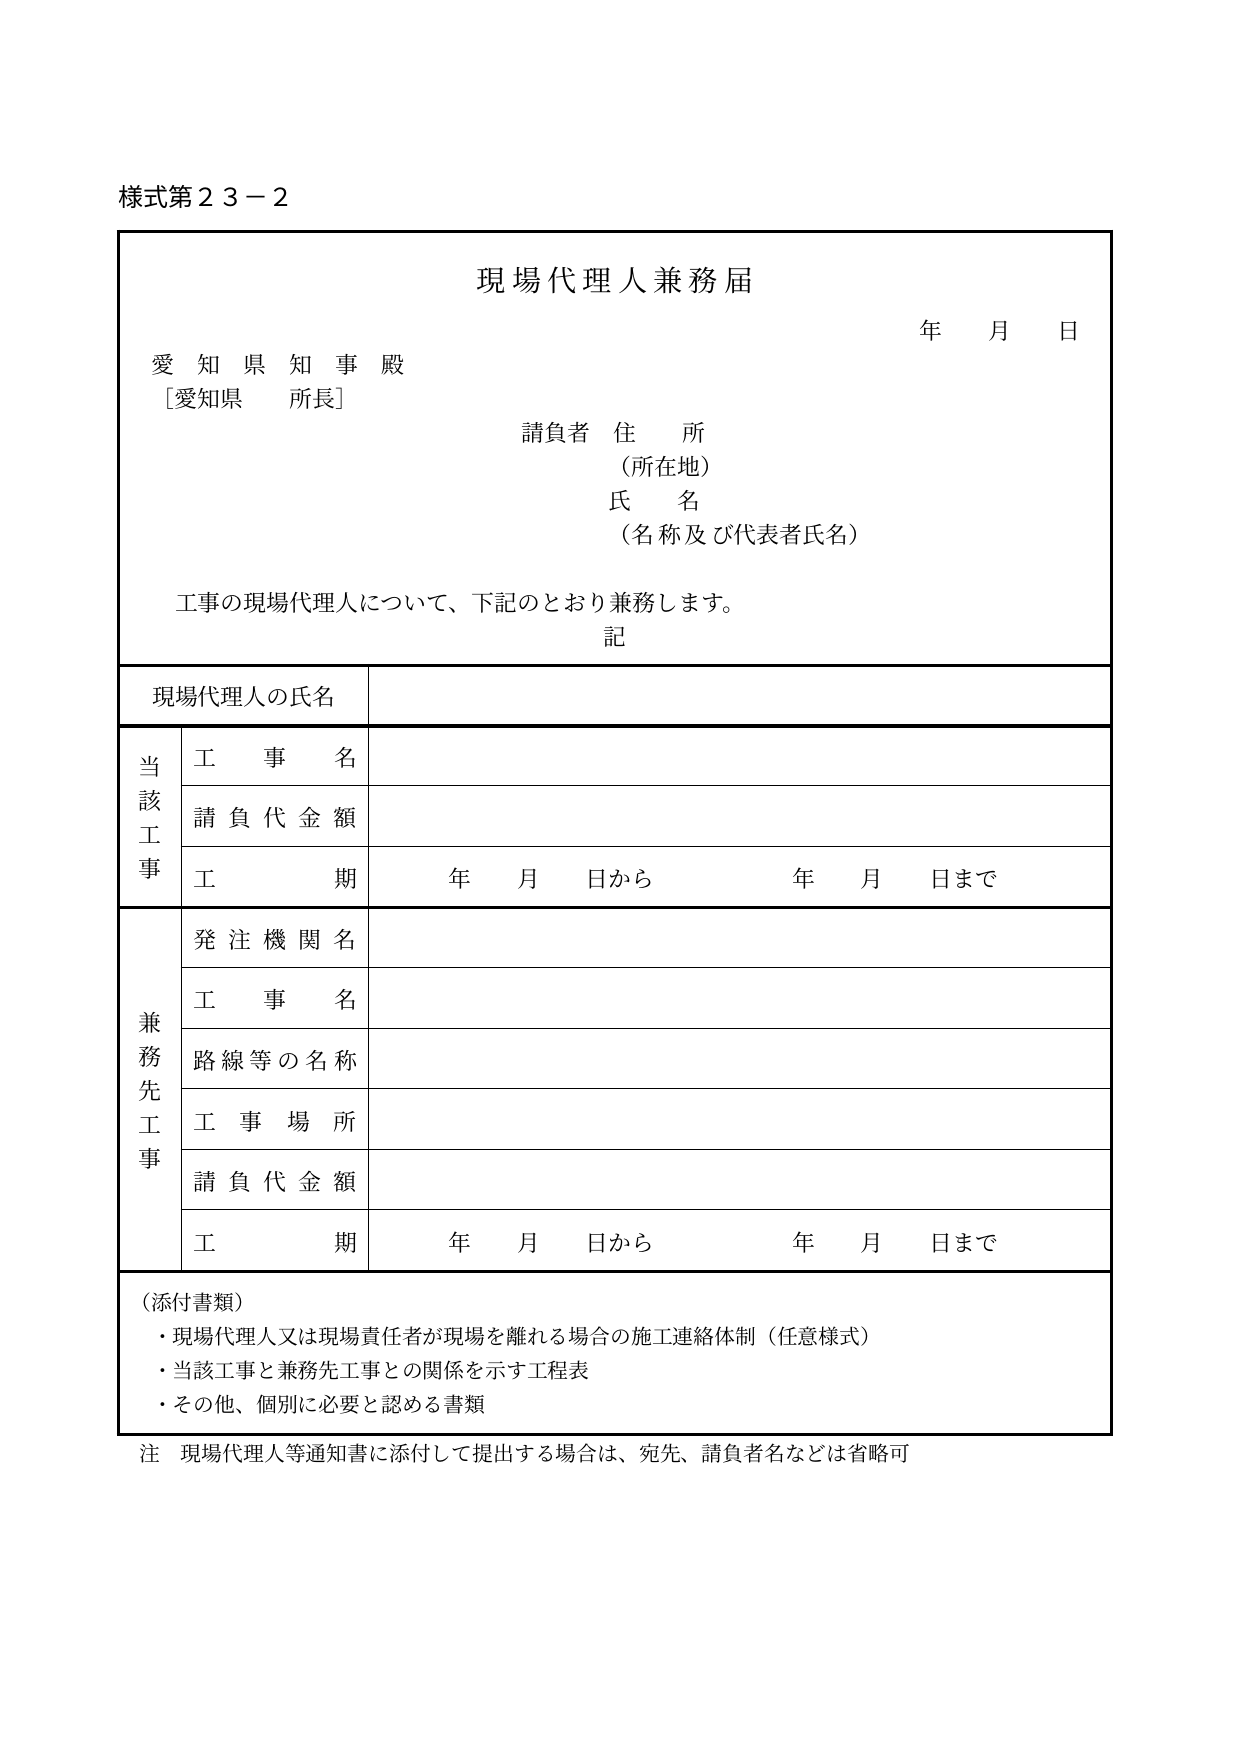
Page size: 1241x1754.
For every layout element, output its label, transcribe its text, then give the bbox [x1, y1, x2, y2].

table_cell 現場代理人の氏名 [120, 667, 368, 724]
table_cell [369, 667, 1110, 724]
table_cell [369, 786, 1110, 846]
table_cell [369, 909, 1110, 967]
table_cell 兼務先工事 [120, 909, 181, 1270]
table_header 現場代理人兼務届 年 月 日 愛 知 県 知 事 殿 ［愛知県 所長］ 請負者 住 所 （所在地） 氏 名 （名称及び代表者氏名） 工事の現場代理人について、下記のとおり兼務します。 記 [120, 233, 1110, 664]
table_cell [369, 1150, 1110, 1209]
table_cell 路線等の名称 [182, 1029, 368, 1088]
text 注 現場代理人等通知書に添付して提出する場合は、宛先、請負者名などは省略可 [118, 1436, 1122, 1469]
table_cell 工期 [182, 847, 368, 906]
table_cell 工期 [182, 1210, 368, 1270]
table_cell （添付書類） ・現場代理人又は現場責任者が現場を離れる場合の施工連絡体制（任意様式） ・当該工事と兼務先工事との関係を示す工程表 ・その他、個別に必要と認める書類 [120, 1273, 1110, 1432]
table_cell 年 月 日から 年 月 日まで [369, 847, 1110, 906]
table_cell 当該工事 [120, 728, 181, 906]
table_cell 請負代金額 [182, 786, 368, 846]
table_cell 工事名 [182, 968, 368, 1027]
table_cell 工事場所 [182, 1089, 368, 1149]
table_cell [369, 728, 1110, 785]
table_cell 発注機関名 [182, 909, 368, 967]
table_cell 年 月 日から 年 月 日まで [369, 1210, 1110, 1270]
table_cell 工事名 [182, 728, 368, 785]
table_cell [369, 1089, 1110, 1149]
table_cell 請負代金額 [182, 1150, 368, 1209]
text 様式第２３－２ [118, 162, 1122, 229]
table_cell [369, 1029, 1110, 1088]
table_cell [369, 968, 1110, 1027]
